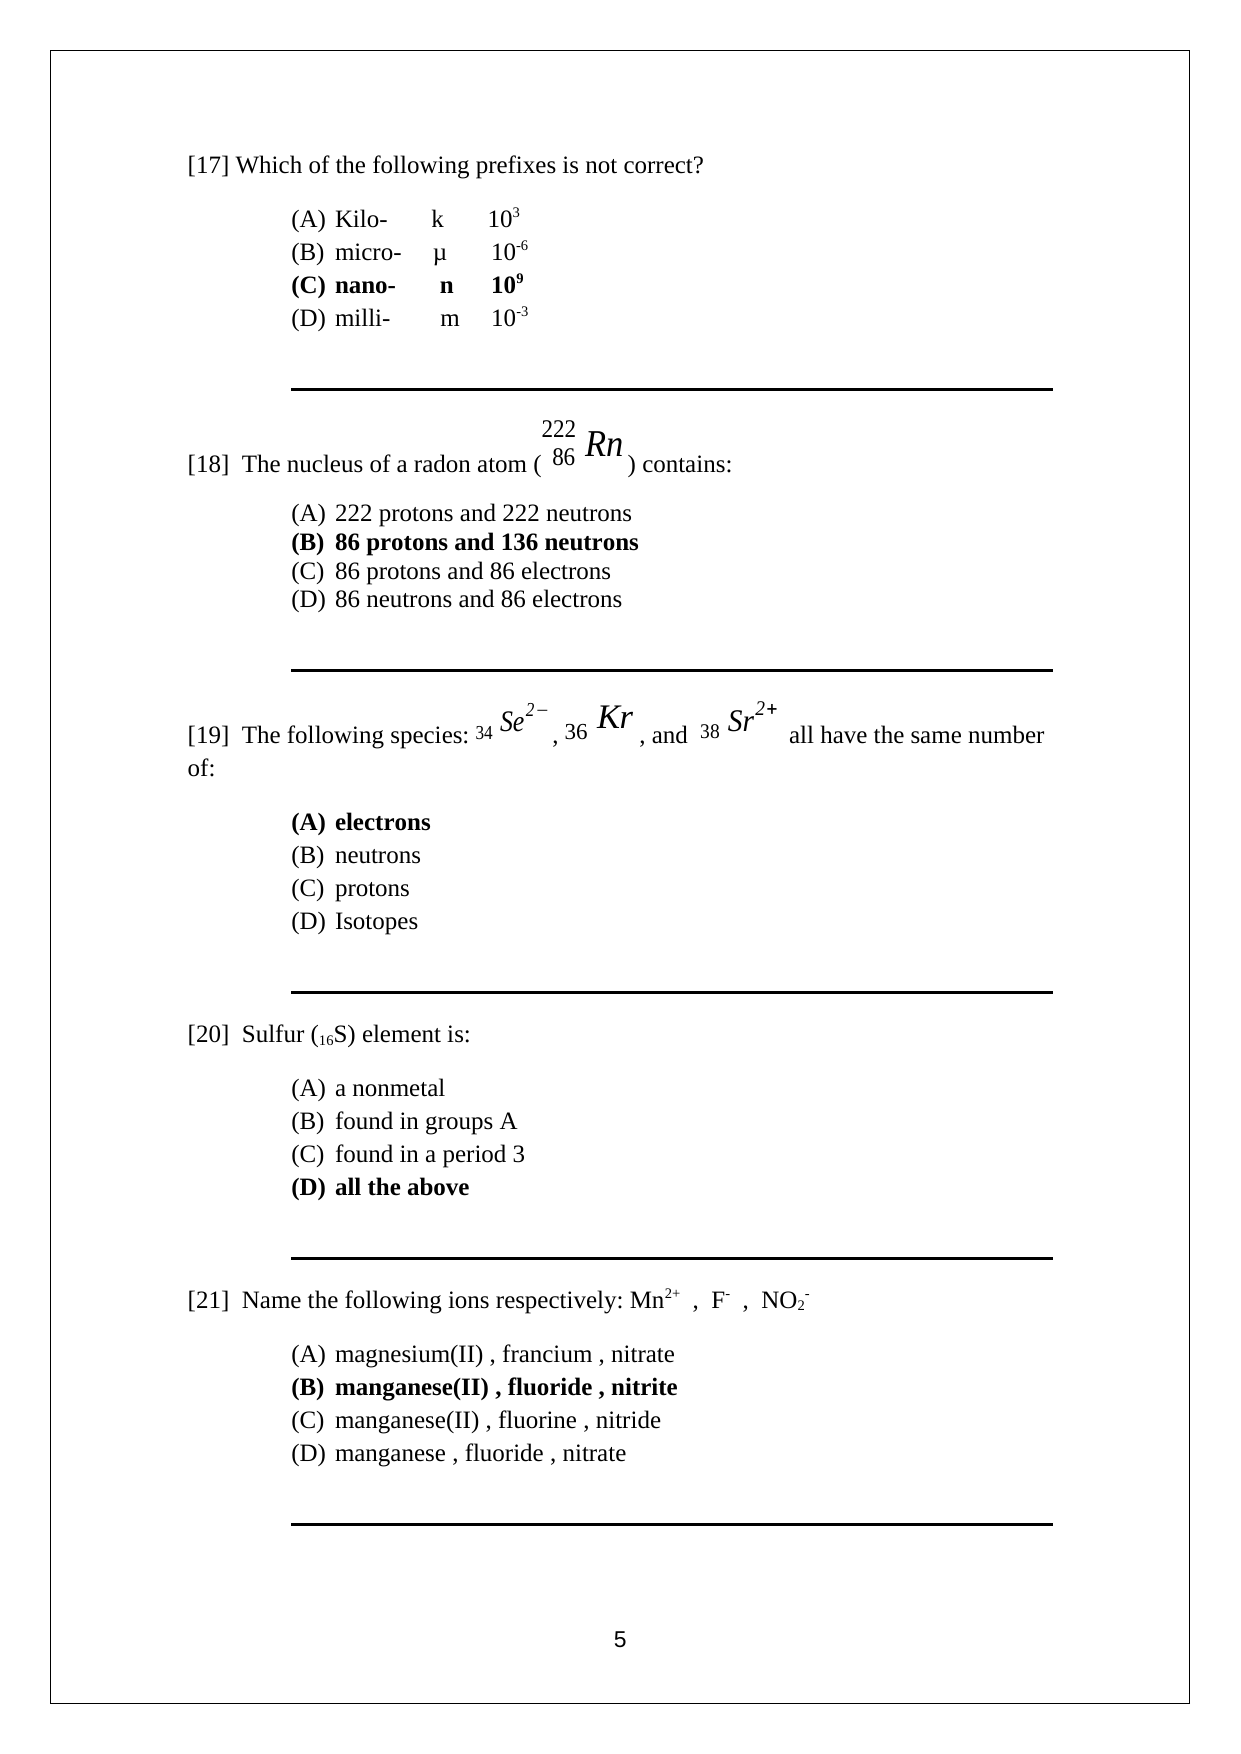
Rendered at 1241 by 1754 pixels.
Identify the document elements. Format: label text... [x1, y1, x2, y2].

list protons [291, 873, 1053, 902]
list manganese(II) , fluorine , nitride [291, 1405, 1053, 1434]
list 86 neutrons and 86 electrons [291, 584, 1053, 613]
list Isotopes [291, 906, 1053, 935]
list electrons [291, 807, 1053, 836]
text [18] The nucleus of a radon atom () contains: [187, 416, 1053, 477]
list 86 protons and 136 neutrons [291, 527, 1053, 556]
list micro- µ 10-6 [291, 237, 1053, 266]
text [17] Which of the following prefixes is not correct? [187, 150, 1053, 179]
text [20] Sulfur (16S) element is: [187, 1019, 1053, 1048]
list manganese(II) , fluoride , nitrite [291, 1372, 1053, 1401]
list all the above [291, 1172, 1053, 1201]
list 222 protons and 222 neutrons [291, 498, 1053, 527]
list manganese , fluoride , nitrate [291, 1438, 1053, 1467]
list Kilo- k 103 [291, 204, 1053, 233]
list nano- n 109 [291, 270, 1053, 299]
list found in a period 3 [291, 1139, 1053, 1168]
text [21] Name the following ions respectively: Mn2+ , F- , NO2- [187, 1285, 1053, 1314]
list neutrons [291, 840, 1053, 869]
list found in groups A [291, 1106, 1053, 1135]
list 86 protons and 86 electrons [291, 556, 1053, 584]
list magnesium(II) , francium , nitrate [291, 1339, 1053, 1368]
text [19] The following species: , , and all have the same number of: [187, 697, 1053, 782]
list milli- m 10-3 [291, 303, 1053, 332]
list a nonmetal [291, 1073, 1053, 1102]
